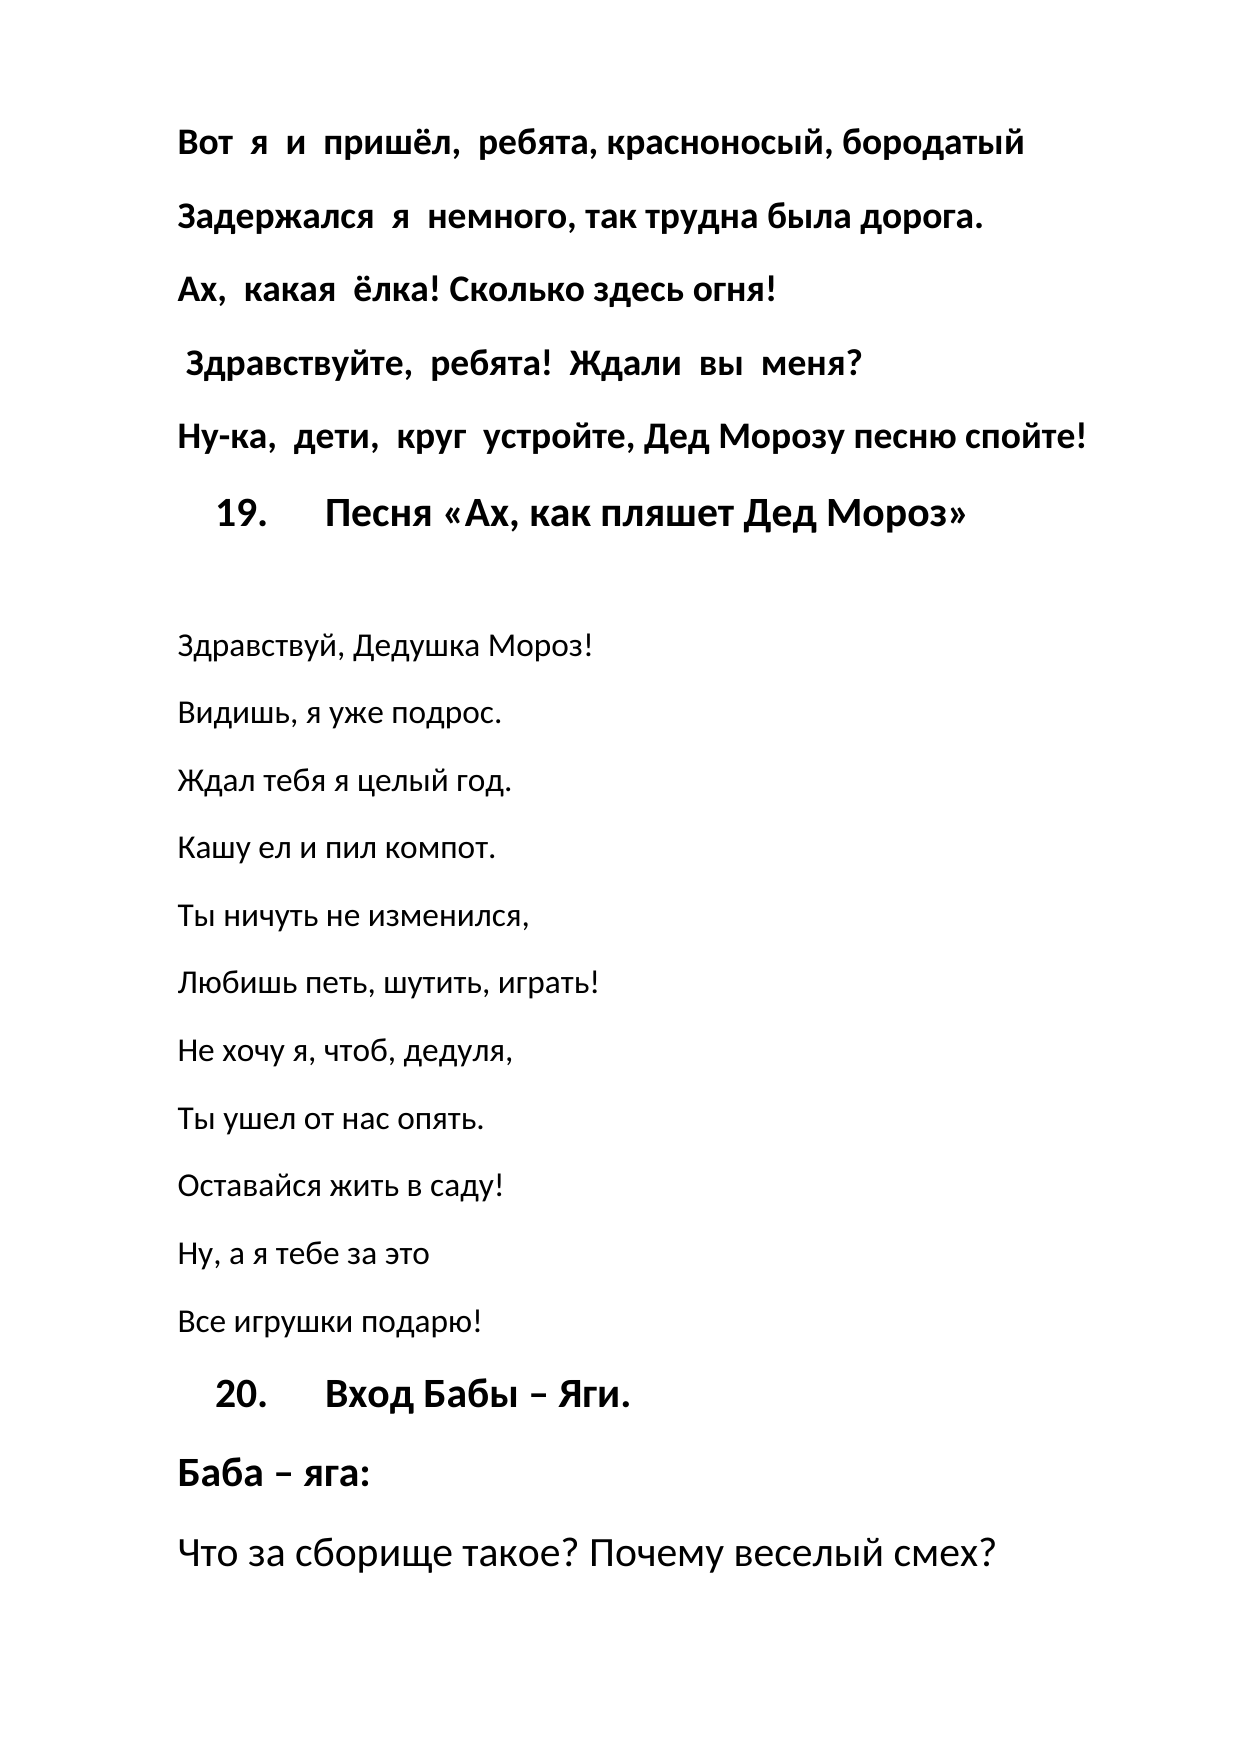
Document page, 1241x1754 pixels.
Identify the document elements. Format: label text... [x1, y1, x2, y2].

text Баба – яга: [177, 1446, 1152, 1497]
text Ты ничуть не изменился, [177, 894, 1152, 935]
text Здравствуй, Дедушка Мороз! [177, 623, 1152, 664]
text Что за сборище такое? Почему веселый смех? [177, 1526, 1152, 1577]
text Задержался я немного, так трудна была дорога. [177, 192, 1152, 237]
text Здравствуйте, ребята! Ждали вы меня? [177, 339, 1152, 384]
text Не хочу я, чтоб, дедуля, [177, 1029, 1152, 1070]
text Ну-ка, дети, круг устройте, Дед Морозу песню спойте! [177, 412, 1152, 458]
text Ну, а я тебе за это [177, 1232, 1152, 1273]
text Ах, какая ёлка! Сколько здесь огня! [177, 265, 1152, 311]
list Вход Бабы – Яги. [215, 1367, 1152, 1418]
text Кашу ел и пил компот. [177, 826, 1152, 867]
text Ждал тебя я целый год. [177, 759, 1152, 799]
text Ты ушел от нас опять. [177, 1097, 1152, 1137]
text Оставайся жить в саду! [177, 1164, 1152, 1205]
list Песня «Ах, как пляшет Дед Мороз» [215, 486, 1152, 537]
text Вот я и пришёл, ребята, красноносый, бородатый [177, 118, 1152, 164]
text Все игрушки подарю! [177, 1299, 1152, 1340]
text Любишь петь, шутить, играть! [177, 962, 1152, 1002]
text Видишь, я уже подрос. [177, 691, 1152, 732]
